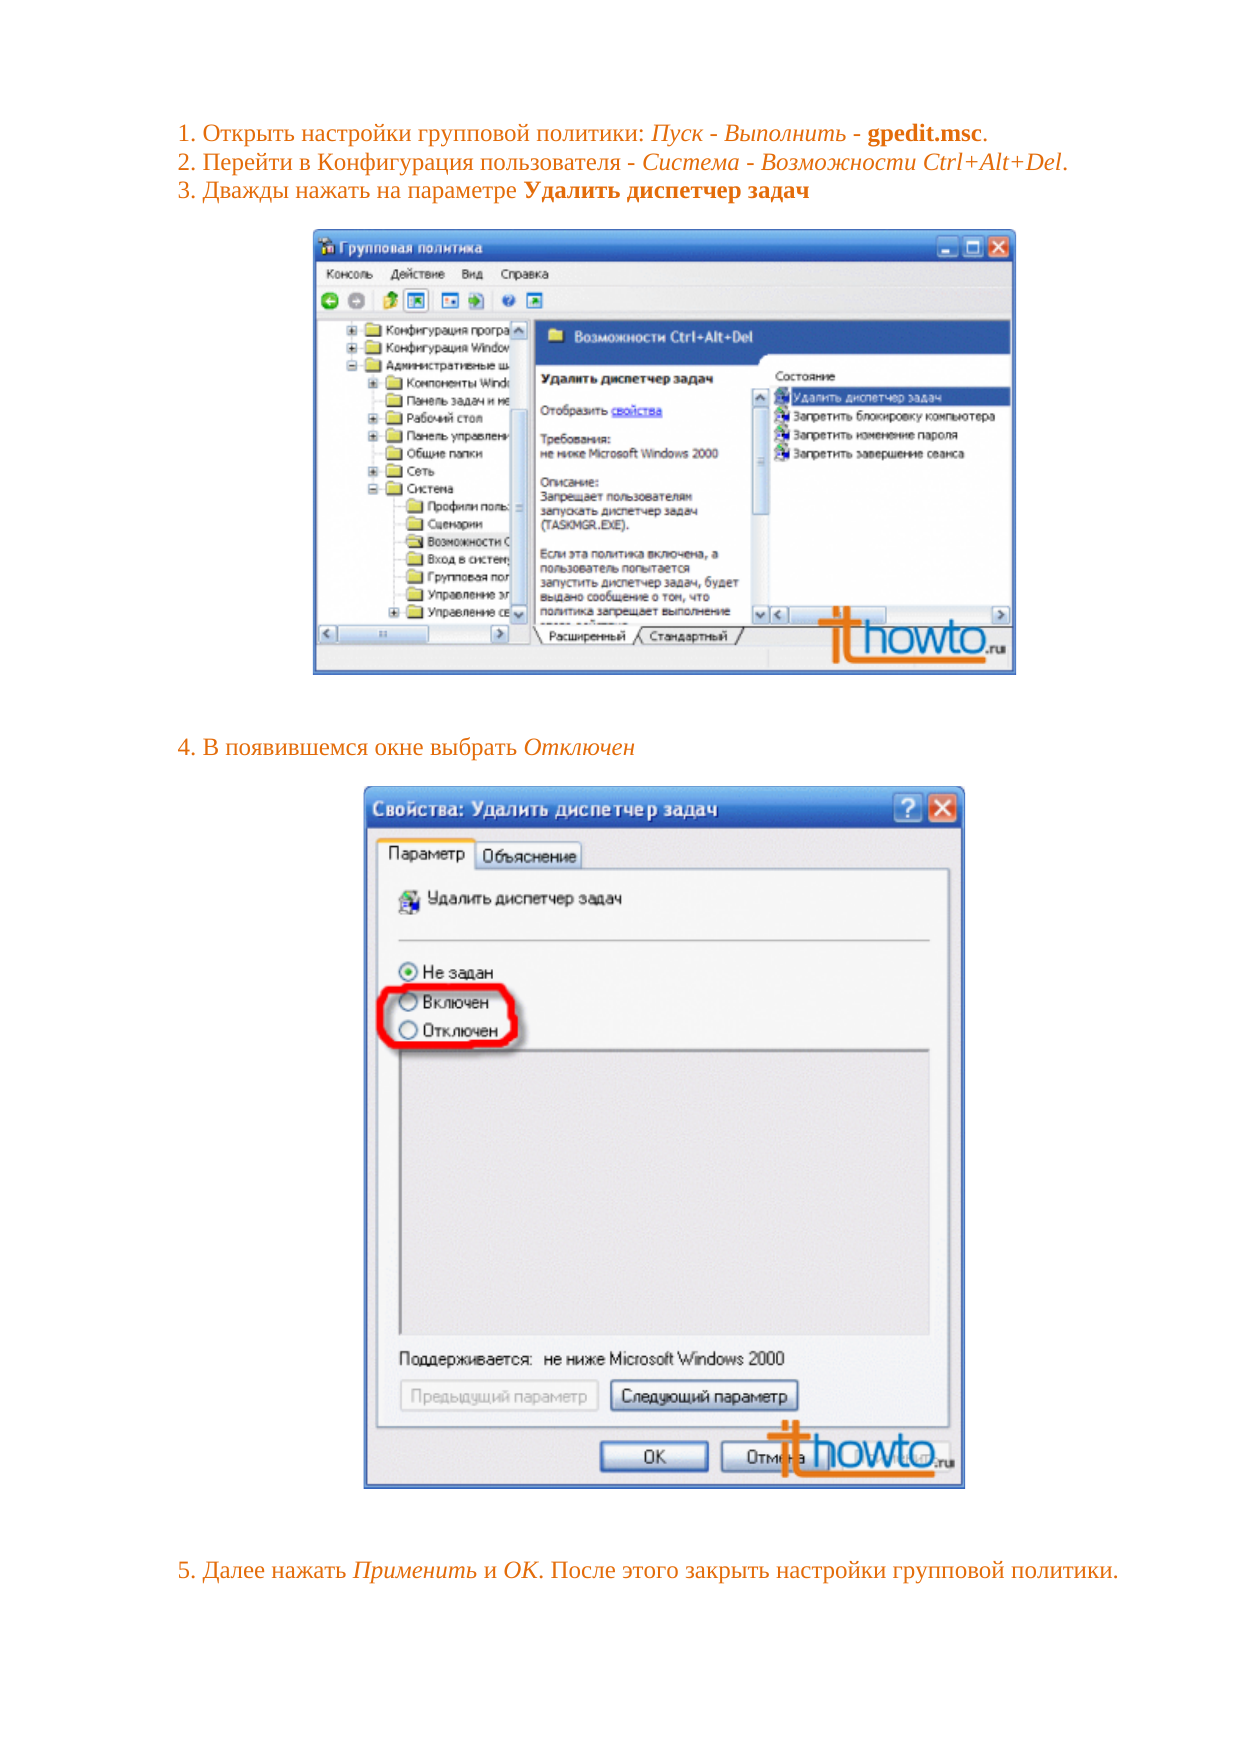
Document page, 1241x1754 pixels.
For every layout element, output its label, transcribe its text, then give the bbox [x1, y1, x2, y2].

text 1. Открыть настройки групповой политики: Пуск - Выполнить - gpedit.msc. 2. Перейти в Конфигурация пользователя - Система - Возможности Ctrl+Alt+Del. 3. Дважды нажать на параметре Удалить диспетчер задач [177, 118, 1152, 204]
text 4. В появившемся окне выбрать Отключен [177, 675, 1152, 761]
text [177, 1489, 1152, 1584]
picture [312, 229, 1017, 675]
picture [363, 786, 966, 1489]
